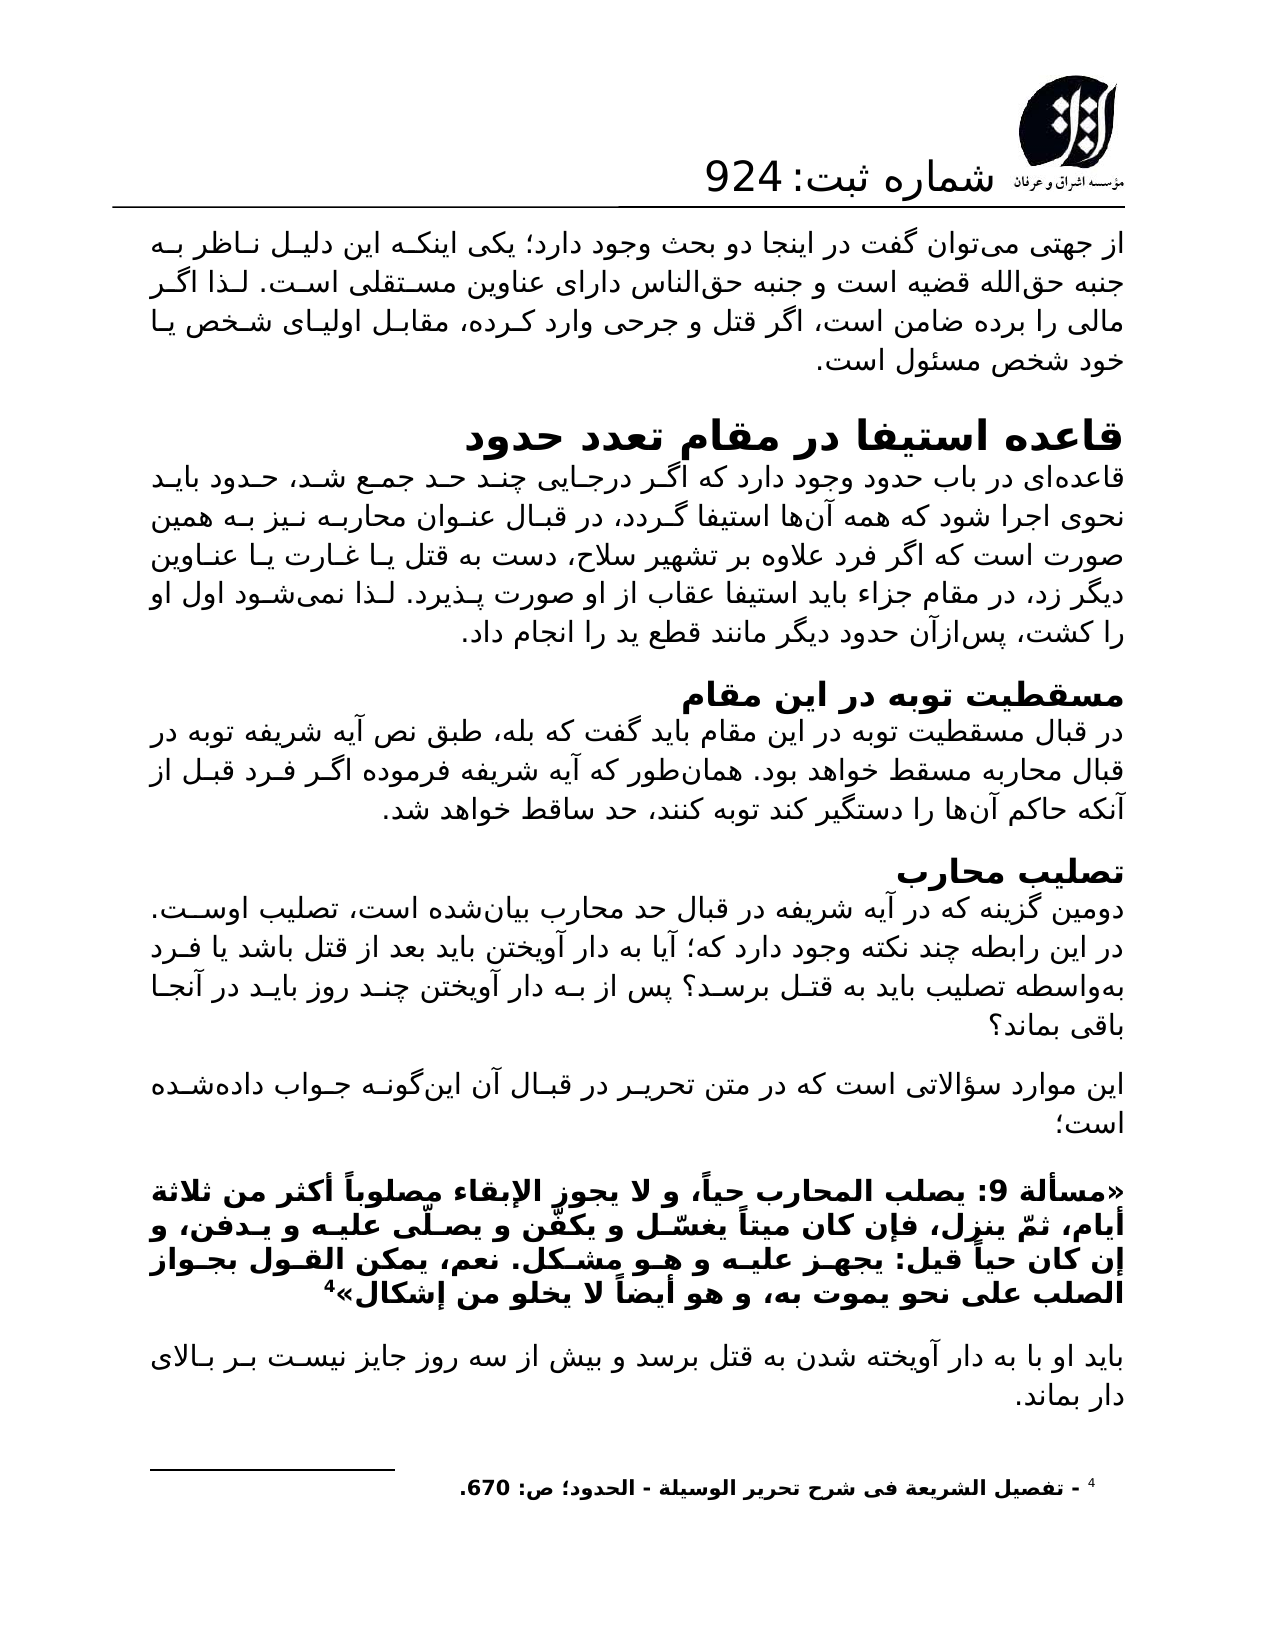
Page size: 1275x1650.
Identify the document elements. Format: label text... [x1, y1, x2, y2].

text این موارد سؤالاتی است که در متن تحریر در قبال آن این‌گونه جواب داده‌شده است؛ [150, 1068, 1125, 1141]
picture [1010, 75, 1125, 192]
subtitle قاعده استیفا در مقام تعدد حدود [150, 411, 1125, 460]
text در قبال مسقطیت توبه در این مقام باید گفت که بله، طبق نص آیه شریفه توبه در قبال محاربه مسقط خواهد بود. همان‌طور که آیه شریفه فرموده اگر فرد قبل از آنکه حاکم آن‌ها را دستگیر کند توبه کنند، حد ساقط خواهد شد. [150, 714, 1125, 826]
text «مسألة 9: یصلب المحارب حیاً، و لا یجوز الإبقاء مصلوباً أکثر من ثلاثة أیام، ثمّ ینزل، فإن کان میتاً یغسّل و یکفّن و یصلّی علیه و یدفن، و إن کان حیاً قیل: یجهز علیه و هو مشکل. نعم، یمکن القول بجواز الصلب علی نحو یموت به، و هو أیضاً لا یخلو من إشکال» [150, 1175, 1125, 1311]
subtitle تصلیب محارب [150, 852, 1125, 891]
text دومین گزینه که در آیه شریفه در قبال حد محارب بیان‌شده است، تصلیب اوست. در این رابطه چند نکته وجود دارد که؛ آیا به دار آویختن باید بعد از قتل باشد یا فرد به‌واسطه تصلیب باید به قتل برسد؟ پس از به دار آویختن چند روز باید در آنجا باقی بماند؟ [150, 891, 1125, 1042]
text از جهتی می‌توان گفت در اینجا دو بحث وجود دارد؛ یکی اینکه این دلیل ناظر به جنبه حق‌الله قضیه است و جنبه حق‌الناس دارای عناوین مستقلی است. لذا اگر مالی را برده ضامن است، اگر قتل و جرحی وارد کرده، مقابل اولیای شخص یا خود شخص مسئول است. [150, 226, 1125, 377]
text قاعده‌ای در باب حدود وجود دارد که اگر درجایی چند حد جمع شد، حدود باید نحوی اجرا شود که همه آن‌ها استیفا گردد، در قبال عنوان محاربه نیز به همین صورت است که اگر فرد علاوه بر تشهیر سلاح، دست به قتل یا غارت یا عناوین دیگر زد، در مقام جزاء باید استیفا عقاب از او صورت پذیرد. لذا نمی‌شود اول او را کشت، پس‌ازآن حدود دیگر مانند قطع ید را انجام داد. [150, 460, 1125, 650]
subtitle مسقطیت توبه در این مقام [150, 676, 1125, 714]
text باید او با به دار آویخته شدن به قتل برسد و بیش از سه روز جایز نیست بر بالای دار بماند. [150, 1340, 1125, 1413]
